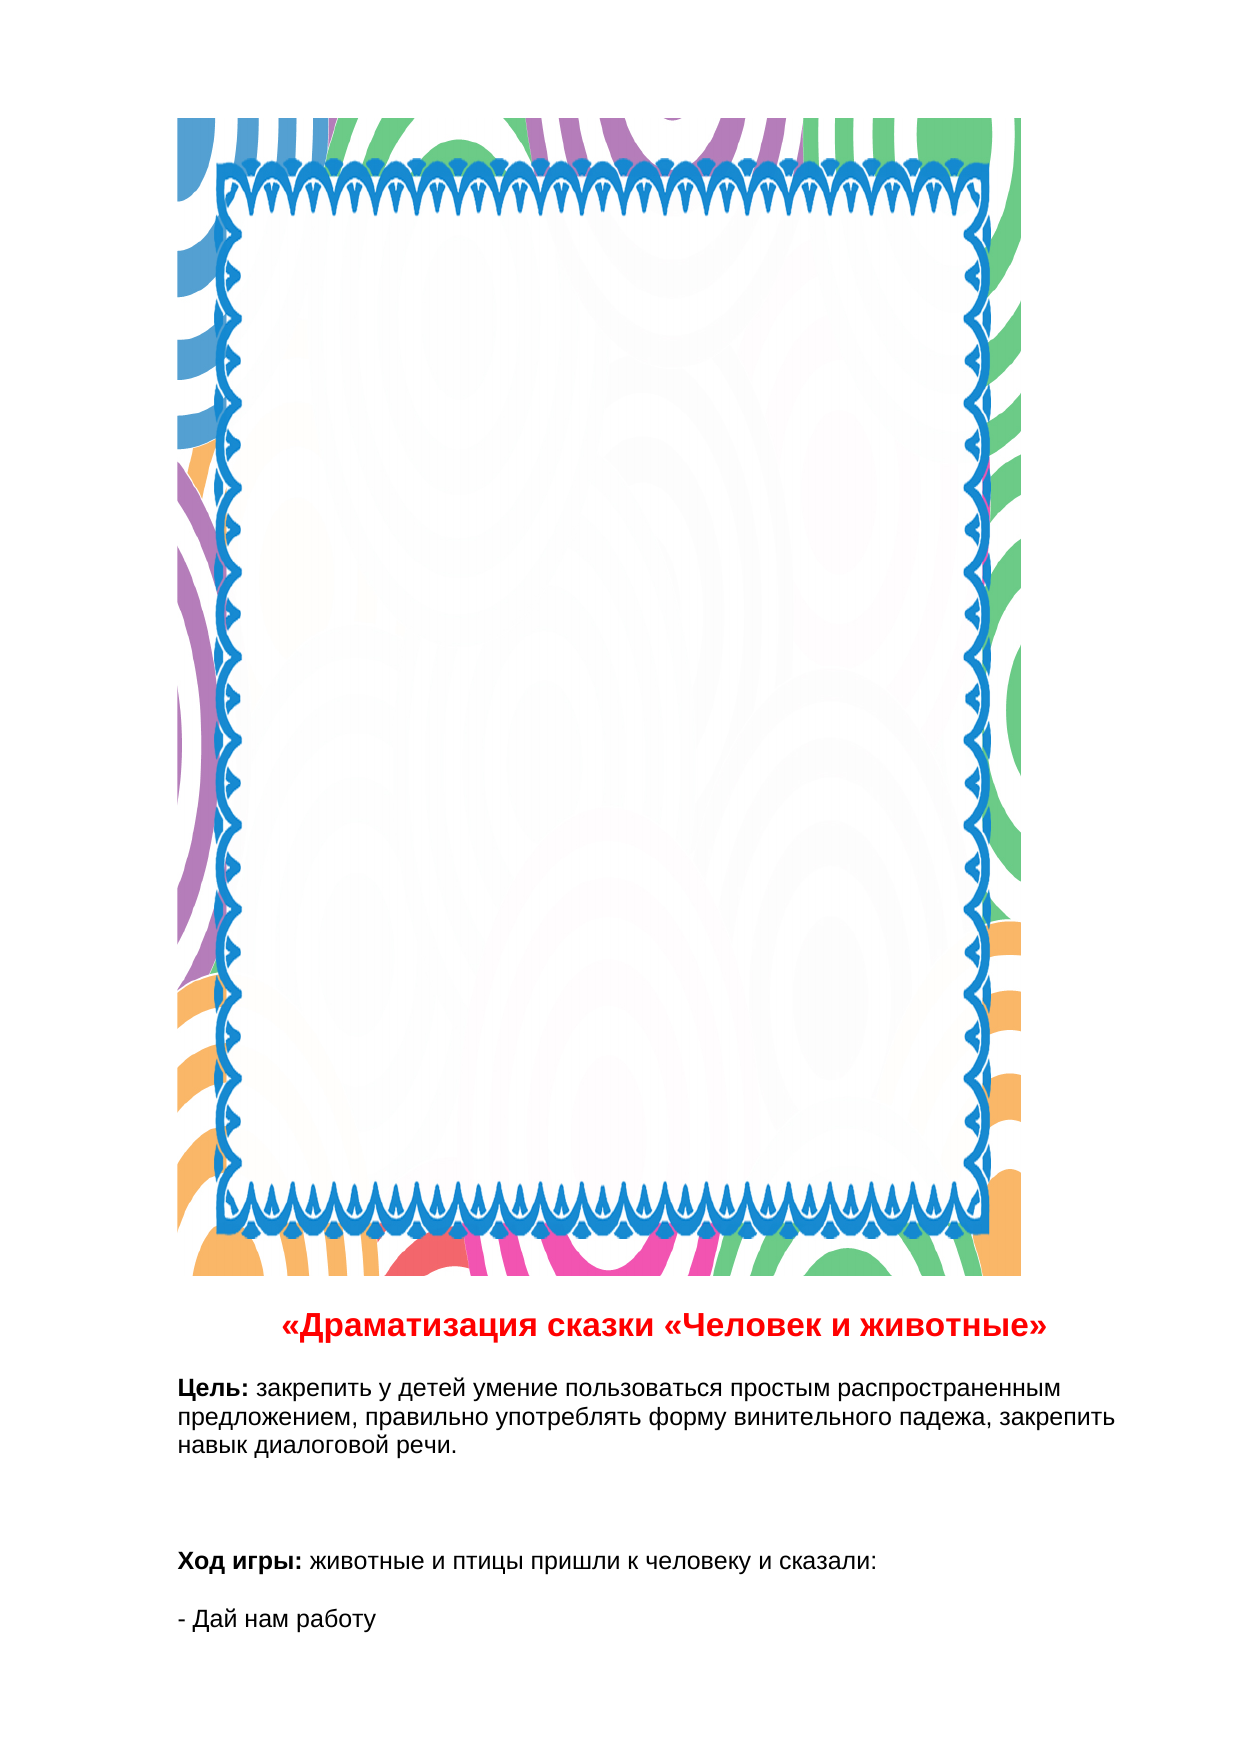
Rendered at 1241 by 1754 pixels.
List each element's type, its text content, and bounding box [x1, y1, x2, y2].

text Ход игры: животные и птицы пришли к человеку и сказали: [177, 1546, 1152, 1575]
text Цель: закрепить у детей умение пользоваться простым распространенным предложением, правильно употреблять форму винительного падежа, закрепить навык диалоговой речи. [177, 1373, 1152, 1459]
picture [177, 118, 1021, 1276]
text «Драматизация сказки «Человек и животные» [177, 1305, 1152, 1343]
text - Дай нам работу [177, 1604, 1152, 1633]
